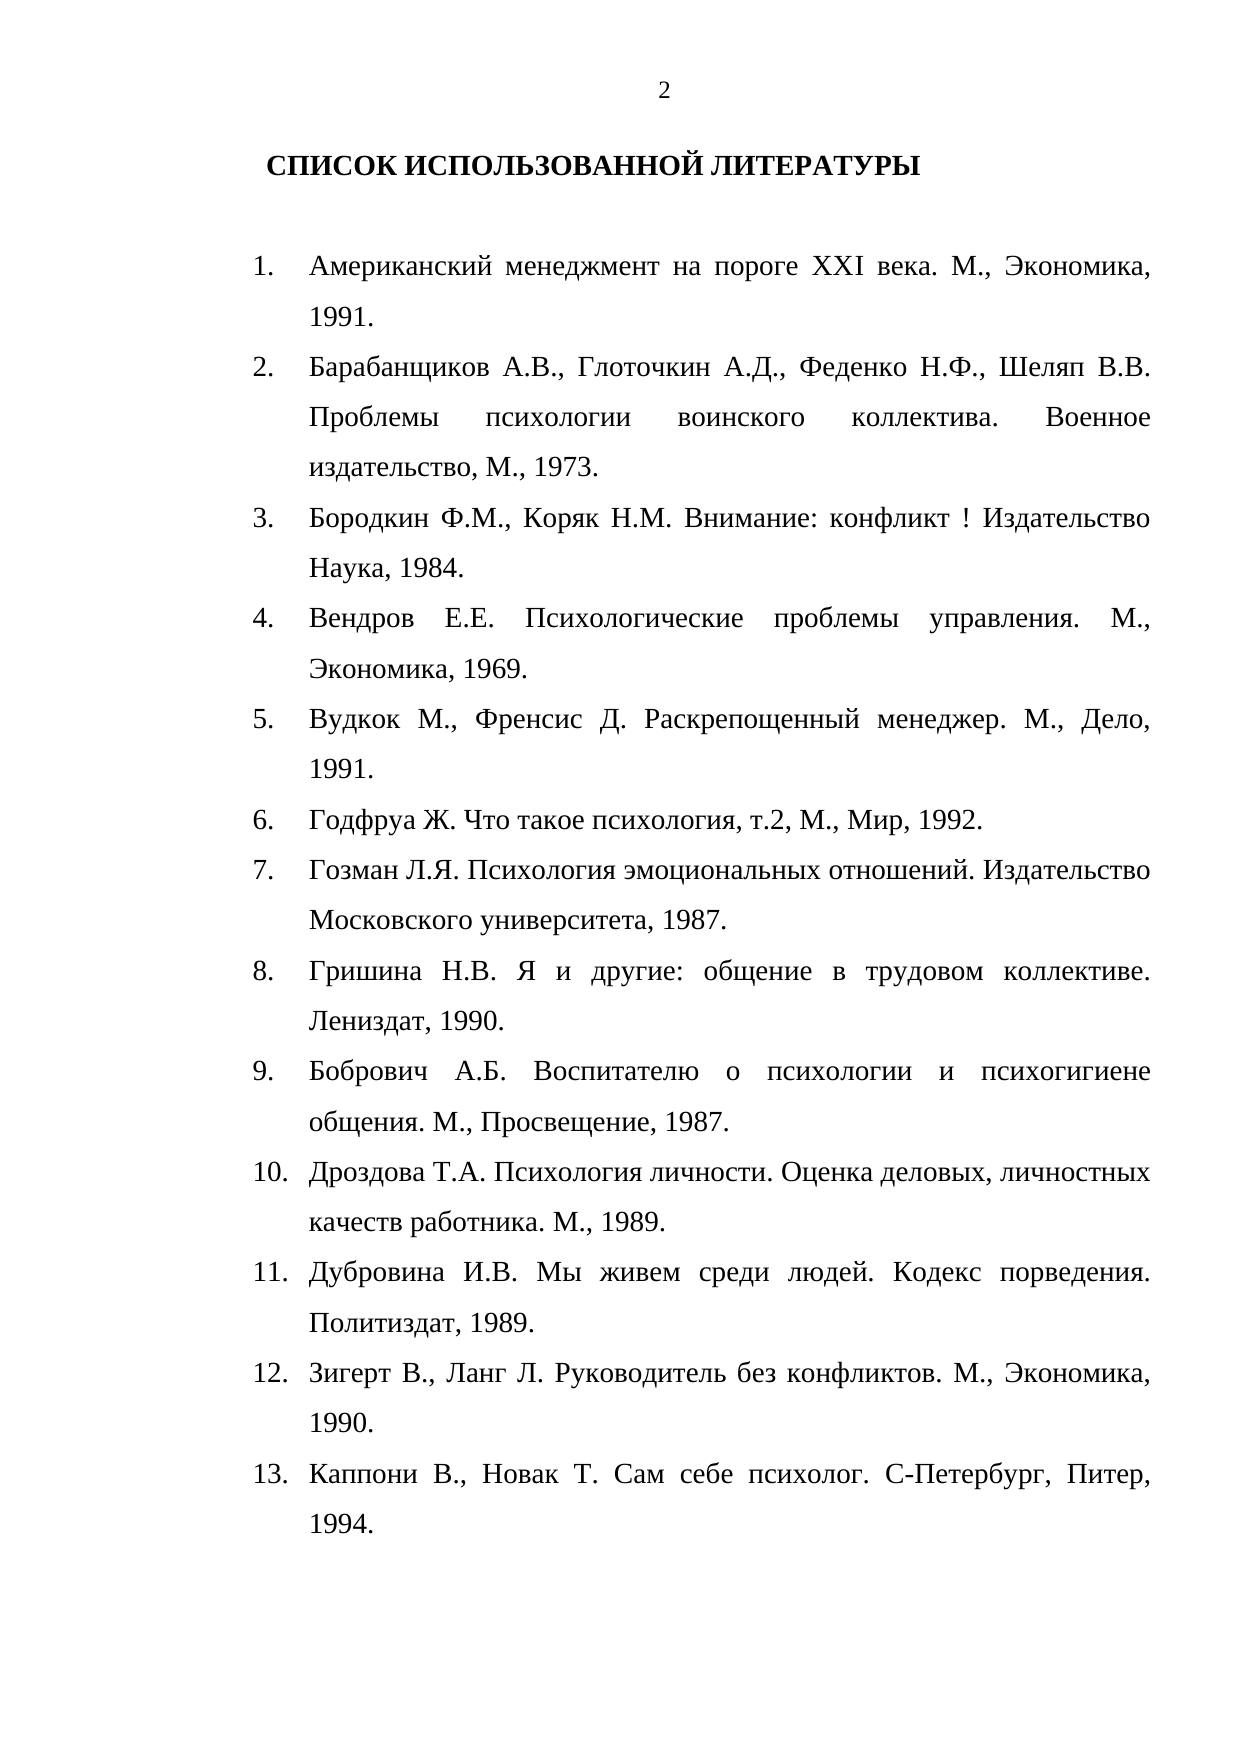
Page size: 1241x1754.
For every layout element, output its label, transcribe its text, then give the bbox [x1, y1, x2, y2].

list Годфруа Ж. Что такое психология, т.2, М., Мир, 1992. [252, 802, 1152, 835]
list Гозман Л.Я. Психология эмоциональных отношений. Издательство Московского университета, 1987. [252, 852, 1152, 936]
list Вендров Е.Е. Психологические проблемы управления. М., Экономика, 1969. [252, 601, 1152, 684]
list Барабанщиков А.В., Глоточкин А.Д., Феденко Н.Ф., Шеляп В.В. Проблемы психологии воинского коллектива. Военное издательство, М., 1973. [252, 349, 1152, 483]
list Гришина Н.В. Я и другие: общение в трудовом коллективе. Лениздат, 1990. [252, 953, 1152, 1037]
list Зигерт В., Ланг Л. Руководитель без конфликтов. М., Экономика, 1990. [252, 1355, 1152, 1439]
list Каппони В., Новак Т. Сам себе психолог. С-Петербург, Питер, 1994. [252, 1456, 1152, 1540]
subtitle СПИСОК ИСПОЛЬЗОВАННОЙ ЛИТЕРАТУРЫ [177, 148, 1152, 181]
list Американский менеджмент на пороге ХХI века. М., Экономика, 1991. [252, 248, 1152, 332]
list Дроздова Т.А. Психология личности. Оценка деловых, личностных качеств работника. М., 1989. [252, 1154, 1152, 1238]
list Дубровина И.В. Мы живем среди людей. Кодекс порведения. Политиздат, 1989. [252, 1254, 1152, 1338]
list Бородкин Ф.М., Коряк Н.М. Внимание: конфликт ! Издательство Наука, 1984. [252, 500, 1152, 584]
list Бобрович А.Б. Воспитателю о психологии и психогигиене общения. М., Просвещение, 1987. [252, 1053, 1152, 1137]
list Вудкок М., Френсис Д. Раскрепощенный менеджер. М., Дело, 1991. [252, 701, 1152, 785]
